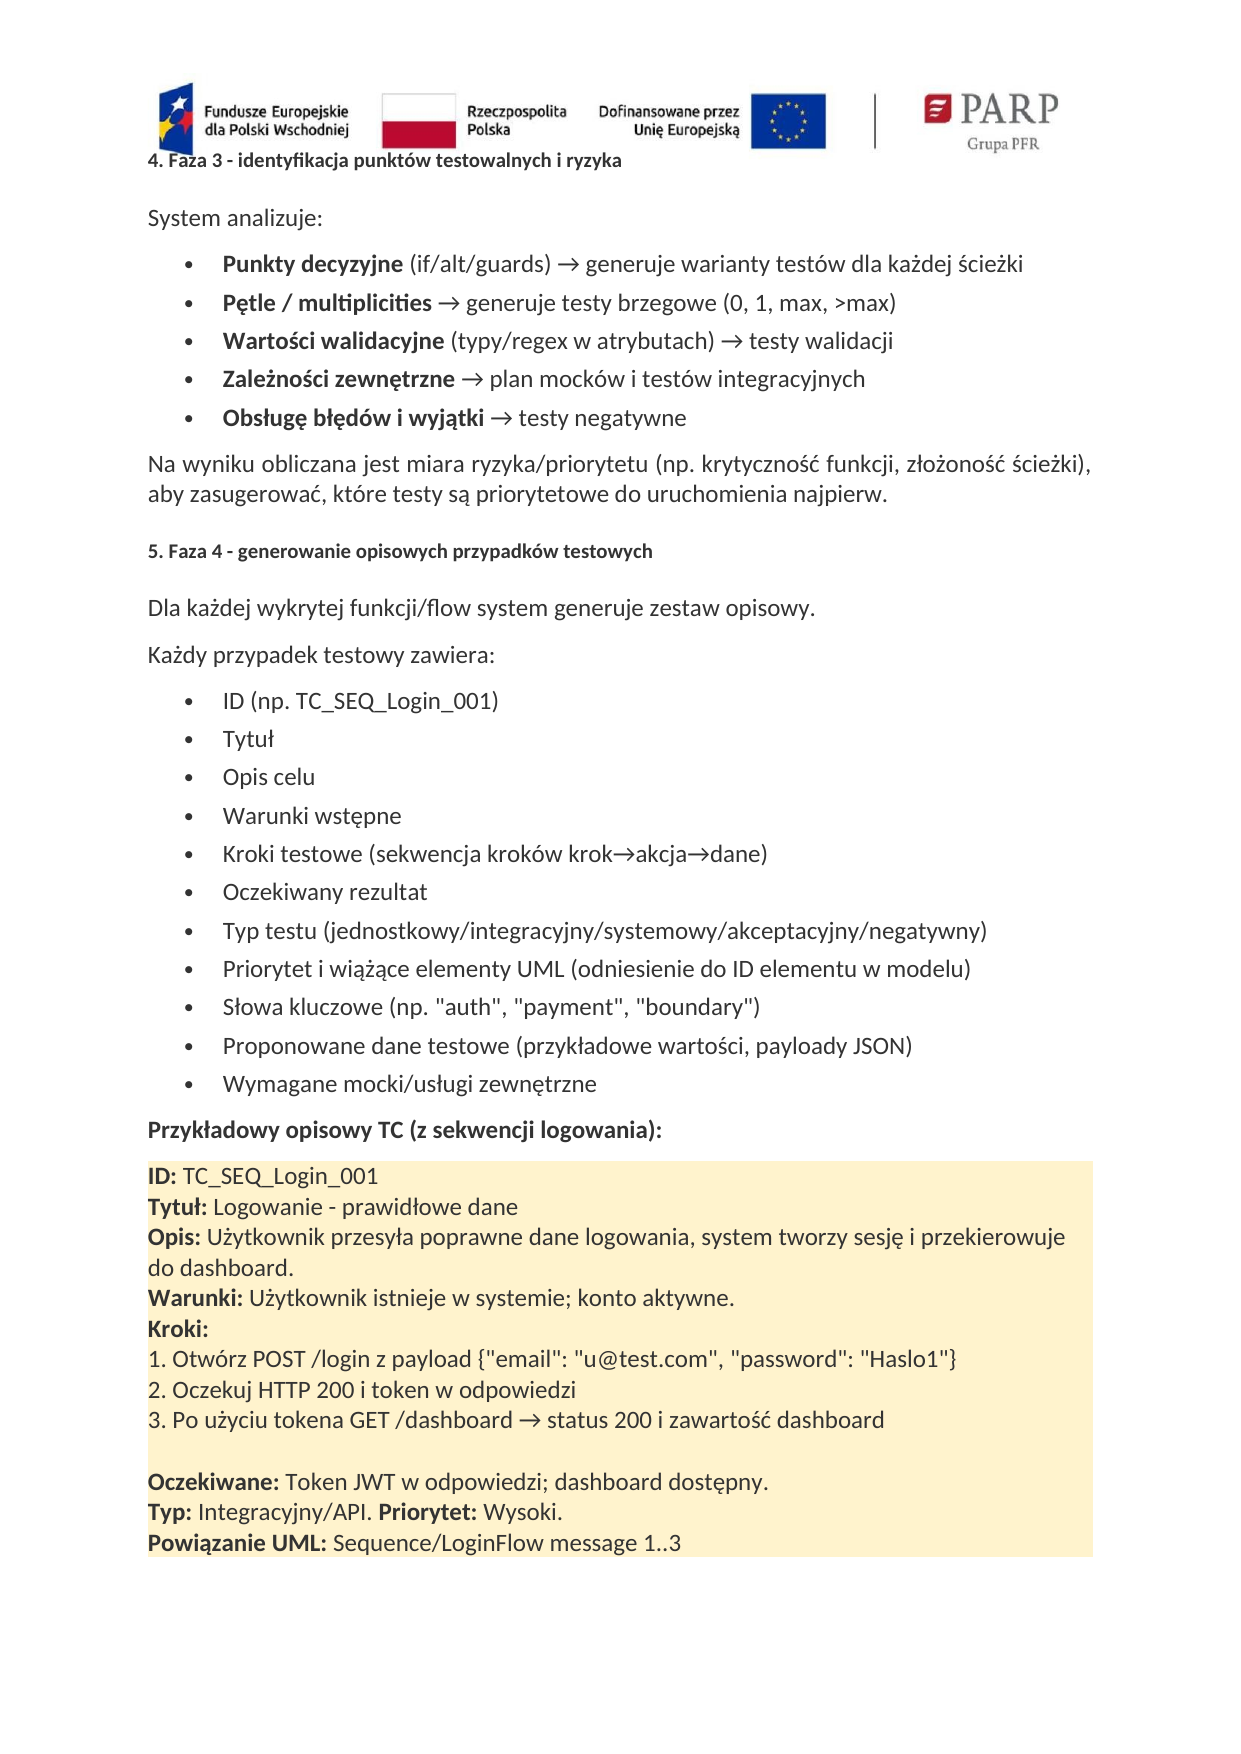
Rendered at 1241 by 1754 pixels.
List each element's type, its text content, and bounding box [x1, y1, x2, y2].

text Na wyniku obliczana jest miara ryzyka/priorytetu (np. krytyczność funkcji, złożoność ścieżki), aby zasugerować, które testy są priorytetowe do uruchomienia najpierw. [148, 448, 1093, 509]
list Opis celu [185, 762, 1093, 792]
list Typ testu (jednostkowy/integracyjny/systemowy/akceptacyjny/negatywny) [185, 915, 1093, 945]
list Słowa kluczowe (np. "auth", "payment", "boundary") [185, 992, 1093, 1022]
list Wartości walidacyjne (typy/regex w atrybutach) → testy walidacji [185, 325, 1093, 356]
text System analizuje: [148, 202, 1093, 233]
list Zależności zewnętrzne → plan mocków i testów integracyjnych [185, 363, 1093, 394]
list Kroki testowe (sekwencja kroków krok→akcja→dane) [185, 838, 1093, 869]
subtitle 5. Faza 4 - generowanie opisowych przypadków testowych [148, 538, 1093, 563]
list Warunki wstępne [185, 800, 1093, 830]
list Oczekiwany rezultat [185, 877, 1093, 907]
list Priorytet i wiążące elementy UML (odniesienie do ID elementu w modelu) [185, 953, 1093, 984]
text Każdy przypadek testowy zawiera: [148, 639, 1093, 669]
text Dla każdej wykrytej funkcji/flow system generuje zestaw opisowy. [148, 593, 1093, 623]
list ID (np. TC_SEQ_Login_001) [185, 685, 1093, 715]
list Punkty decyzyjne (if/alt/guards) → generuje warianty testów dla każdej ścieżki [185, 248, 1093, 279]
list Pętle / multiplicities → generuje testy brzegowe (0, 1, max, >max) [185, 287, 1093, 317]
list Tytuł [185, 723, 1093, 754]
text Przykładowy opisowy TC (z sekwencji logowania): [148, 1114, 1093, 1145]
list Obsługę błędów i wyjątki → testy negatywne [185, 402, 1093, 432]
list Proponowane dane testowe (przykładowe wartości, payloady JSON) [185, 1030, 1093, 1060]
list Wymagane mocki/usługi zewnętrzne [185, 1068, 1093, 1099]
picture [147, 73, 1060, 162]
text ID: TC_SEQ_Login_001 Tytuł: Logowanie - prawidłowe dane Opis: Użytkownik przesyła poprawne dane logowania, system tworzy sesję i przekierowuje do dashboard. Warunki: Użytkownik istnieje w systemie; konto aktywne. Kroki: 1. Otwórz POST /login z payload {"email": "u@test.com", "password": "Haslo1"} 2. Oczekuj HTTP 200 i token w odpowiedzi 3. Po użyciu tokena GET /dashboard → status 200 i zawartość dashboard Oczekiwane: Token JWT w odpowiedzi; dashboard dostępny. Typ: Integracyjny/API. Priorytet: Wysoki. Powiązanie UML: Sequence/LoginFlow message 1..3 [148, 1161, 1093, 1557]
subtitle 4. Faza 3 - identyfikacja punktów testowalnych i ryzyka [148, 148, 1093, 173]
